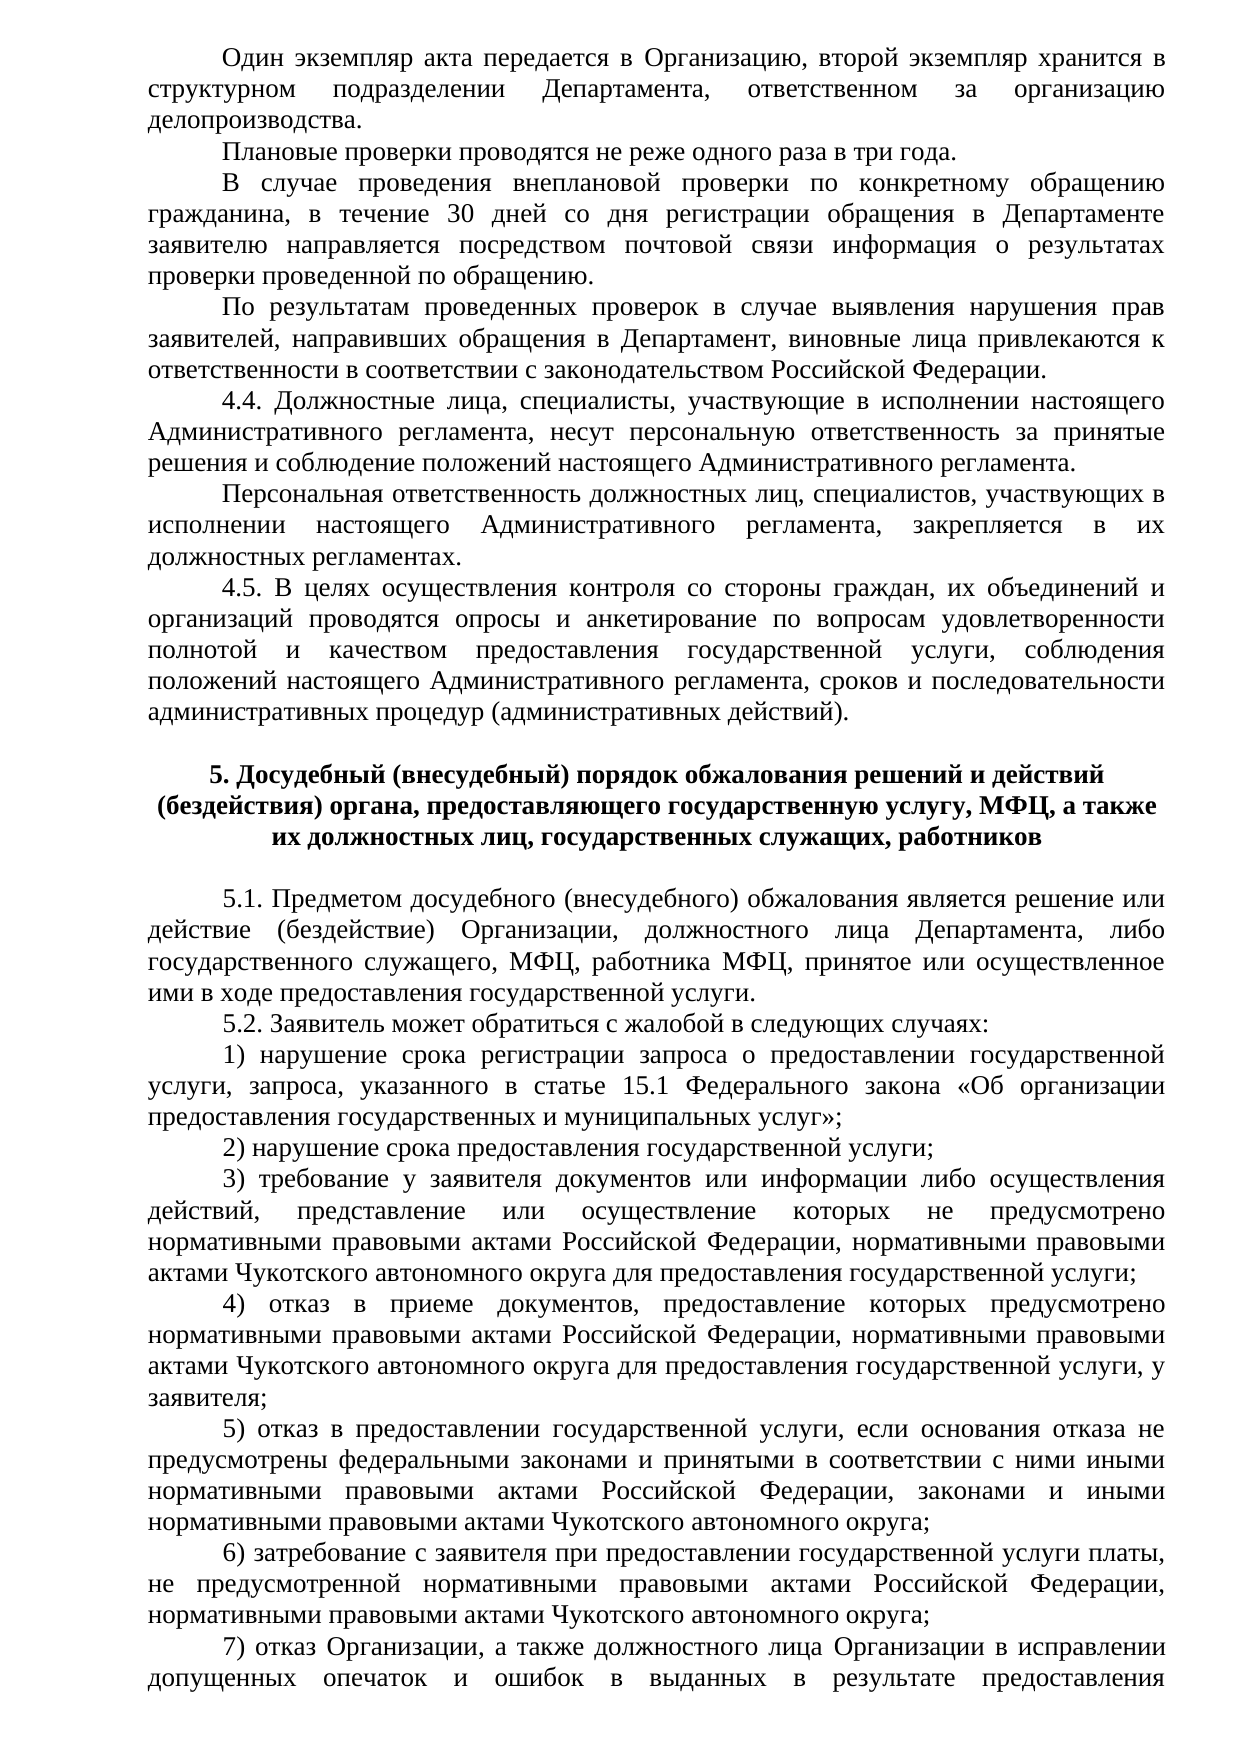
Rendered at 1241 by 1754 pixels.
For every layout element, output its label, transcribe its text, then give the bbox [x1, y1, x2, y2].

text Персональная ответственность должностных лиц, специалистов, участвующих в исполнении настоящего Административного регламента, закрепляется в их должностных регламентах. [148, 477, 1166, 571]
list Досудебный (внесудебный) порядок обжалования решений и действий (бездействия) органа, предоставляющего государственную услугу, МФЦ, а также их должностных лиц, государственных служащих, работников [148, 758, 1166, 851]
text 2) нарушение срока предоставления государственной услуги; [148, 1131, 1166, 1163]
text 5) отказ в предоставлении государственной услуги, если основания отказа не предусмотрены федеральными законами и принятыми в соответствии с ними иными нормативными правовыми актами Российской Федерации, законами и иными нормативными правовыми актами Чукотского автономного округа; [148, 1412, 1166, 1536]
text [148, 1630, 1166, 1692]
text 4.4. Должностные лица, специалисты, участвующие в исполнении настоящего Административного регламента, несут персональную ответственность за принятые решения и соблюдение положений настоящего Административного регламента. [148, 384, 1166, 477]
text 5.1. Предметом досудебного (внесудебного) обжалования является решение или действие (бездействие) Организации, должностного лица Департамента, либо государственного служащего, МФЦ, работника МФЦ, принятое или осуществленное ими в ходе предоставления государственной услуги. [148, 882, 1166, 1007]
text В случае проведения внеплановой проверки по конкретному обращению гражданина, в течение 30 дней со дня регистрации обращения в Департаменте заявителю направляется посредством почтовой связи информация о результатах проверки проведенной по обращению. [148, 166, 1166, 291]
text Плановые проверки проводятся не реже одного раза в три года. [148, 135, 1166, 166]
text 1) нарушение срока регистрации запроса о предоставлении государственной услуги, запроса, указанного в статье 15.1 Федерального закона «Об организации предоставления государственных и муниципальных услуг»; [148, 1038, 1166, 1131]
text 5.2. Заявитель может обратиться с жалобой в следующих случаях: [148, 1007, 1166, 1038]
text По результатам проведенных проверок в случае выявления нарушения прав заявителей, направивших обращения в Департамент, виновные лица привлекаются к ответственности в соответствии с законодательством Российской Федерации. [148, 291, 1166, 384]
text 4.5. В целях осуществления контроля со стороны граждан, их объединений и организаций проводятся опросы и анкетирование по вопросам удовлетворенности полнотой и качеством предоставления государственной услуги, соблюдения положений настоящего Административного регламента, сроков и последовательности административных процедур (административных действий). [148, 571, 1166, 727]
text Один экземпляр акта передается в Организацию, второй экземпляр хранится в структурном подразделении Департамента, ответственном за организацию делопроизводства. [148, 41, 1166, 135]
text 4) отказ в приеме документов, предоставление которых предусмотрено нормативными правовыми актами Российской Федерации, нормативными правовыми актами Чукотского автономного округа для предоставления государственной услуги, у заявителя; [148, 1287, 1166, 1412]
text 3) требование у заявителя документов или информации либо осуществления действий, представление или осуществление которых не предусмотрено нормативными правовыми актами Российской Федерации, нормативными правовыми актами Чукотского автономного округа для предоставления государственной услуги; [148, 1163, 1166, 1287]
text 6) затребование с заявителя при предоставлении государственной услуги платы, не предусмотренной нормативными правовыми актами Российской Федерации, нормативными правовыми актами Чукотского автономного округа; [148, 1536, 1166, 1630]
